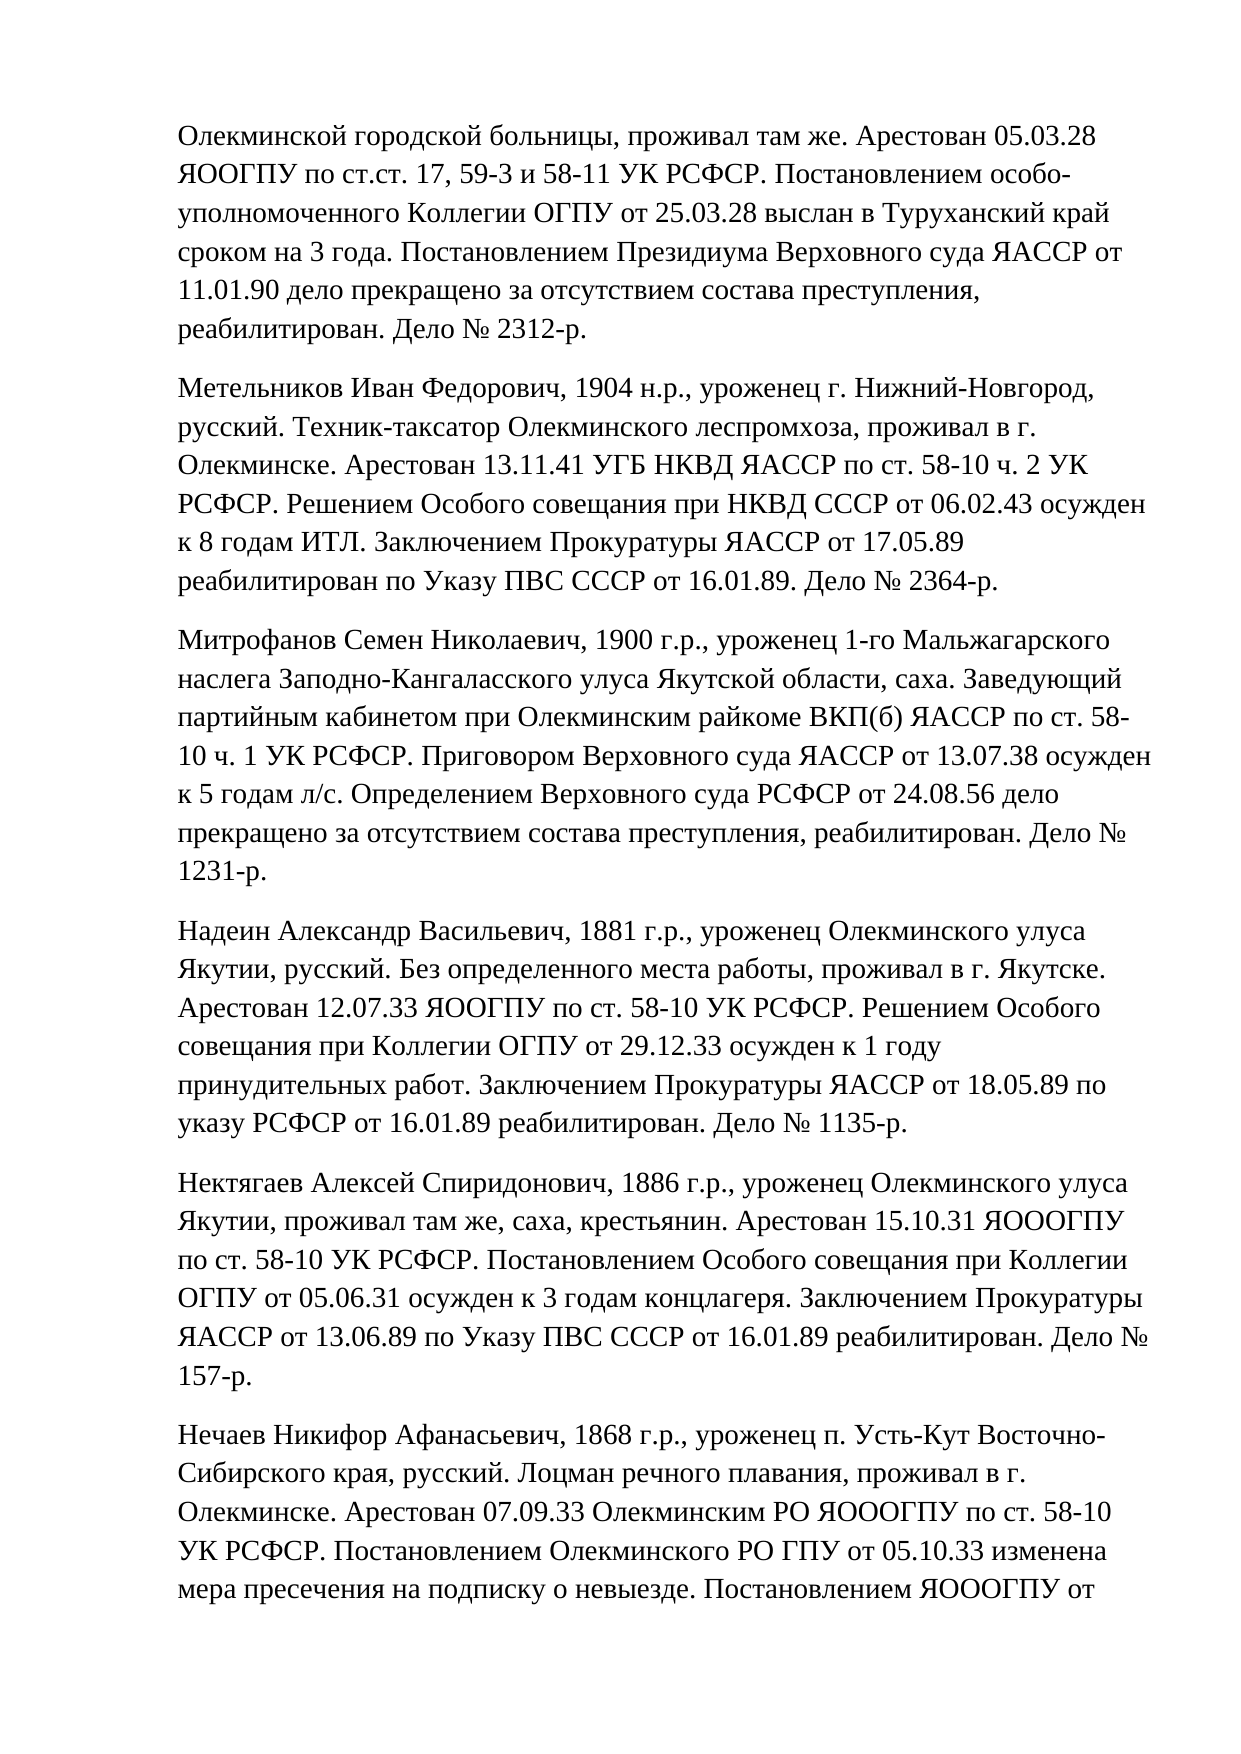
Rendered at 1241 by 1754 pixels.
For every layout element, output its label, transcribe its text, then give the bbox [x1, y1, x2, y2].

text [177, 118, 1152, 344]
text Митрофанов Семен Николаевич, 1900 г.р., уроженец 1-го Мальжагарского наслега Заподно-Кангаласского улуса Якутской области, саха. Заведующий партийным кабинетом при Олекминским райкоме ВКП(б) ЯАССР по ст. 58-10 ч. 1 УК РСФСР. Приговором Верховного суда ЯАССР от 13.07.38 осужден к 5 годам л/с. Определением Верховного суда РСФСР от 24.08.56 дело прекращено за отсутствием состава преступления, реабилитирован. Дело № 1231-р. [177, 622, 1152, 887]
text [177, 1417, 1152, 1605]
text Надеин Александр Васильевич, 1881 г.р., уроженец Олекминского улуса Якутии, русский. Без определенного места работы, проживал в г. Якутске. Арестован 12.07.33 ЯООГПУ по ст. 58-10 УК РСФСР. Решением Особого совещания при Коллегии ОГПУ от 29.12.33 осужден к 1 году принудительных работ. Заключением Прокуратуры ЯАССР от 18.05.89 по указу РСФСР от 16.01.89 реабилитирован. Дело № 1135-р. [177, 913, 1152, 1139]
text Метельников Иван Федорович, 1904 н.р., уроженец г. Нижний-Новгород, русский. Техник-таксатор Олекминского леспромхоза, проживал в г. Олекминске. Арестован 13.11.41 УГБ НКВД ЯАССР по ст. 58-10 ч. 2 УК РСФСР. Решением Особого совещания при НКВД СССР от 06.02.43 осужден к 8 годам ИТЛ. Заключением Прокуратуры ЯАССР от 17.05.89 реабилитирован по Указу ПВС СССР от 16.01.89. Дело № 2364-р. [177, 370, 1152, 596]
text Нектягаев Алексей Спиридонович, 1886 г.р., уроженец Олекминского улуса Якутии, проживал там же, саха, крестьянин. Арестован 15.10.31 ЯОООГПУ по ст. 58-10 УК РСФСР. Постановлением Особого совещания при Коллегии ОГПУ от 05.06.31 осужден к 3 годам концлагеря. Заключением Прокуратуры ЯАССР от 13.06.89 по Указу ПВС СССР от 16.01.89 реабилитирован. Дело № 157-р. [177, 1165, 1152, 1391]
